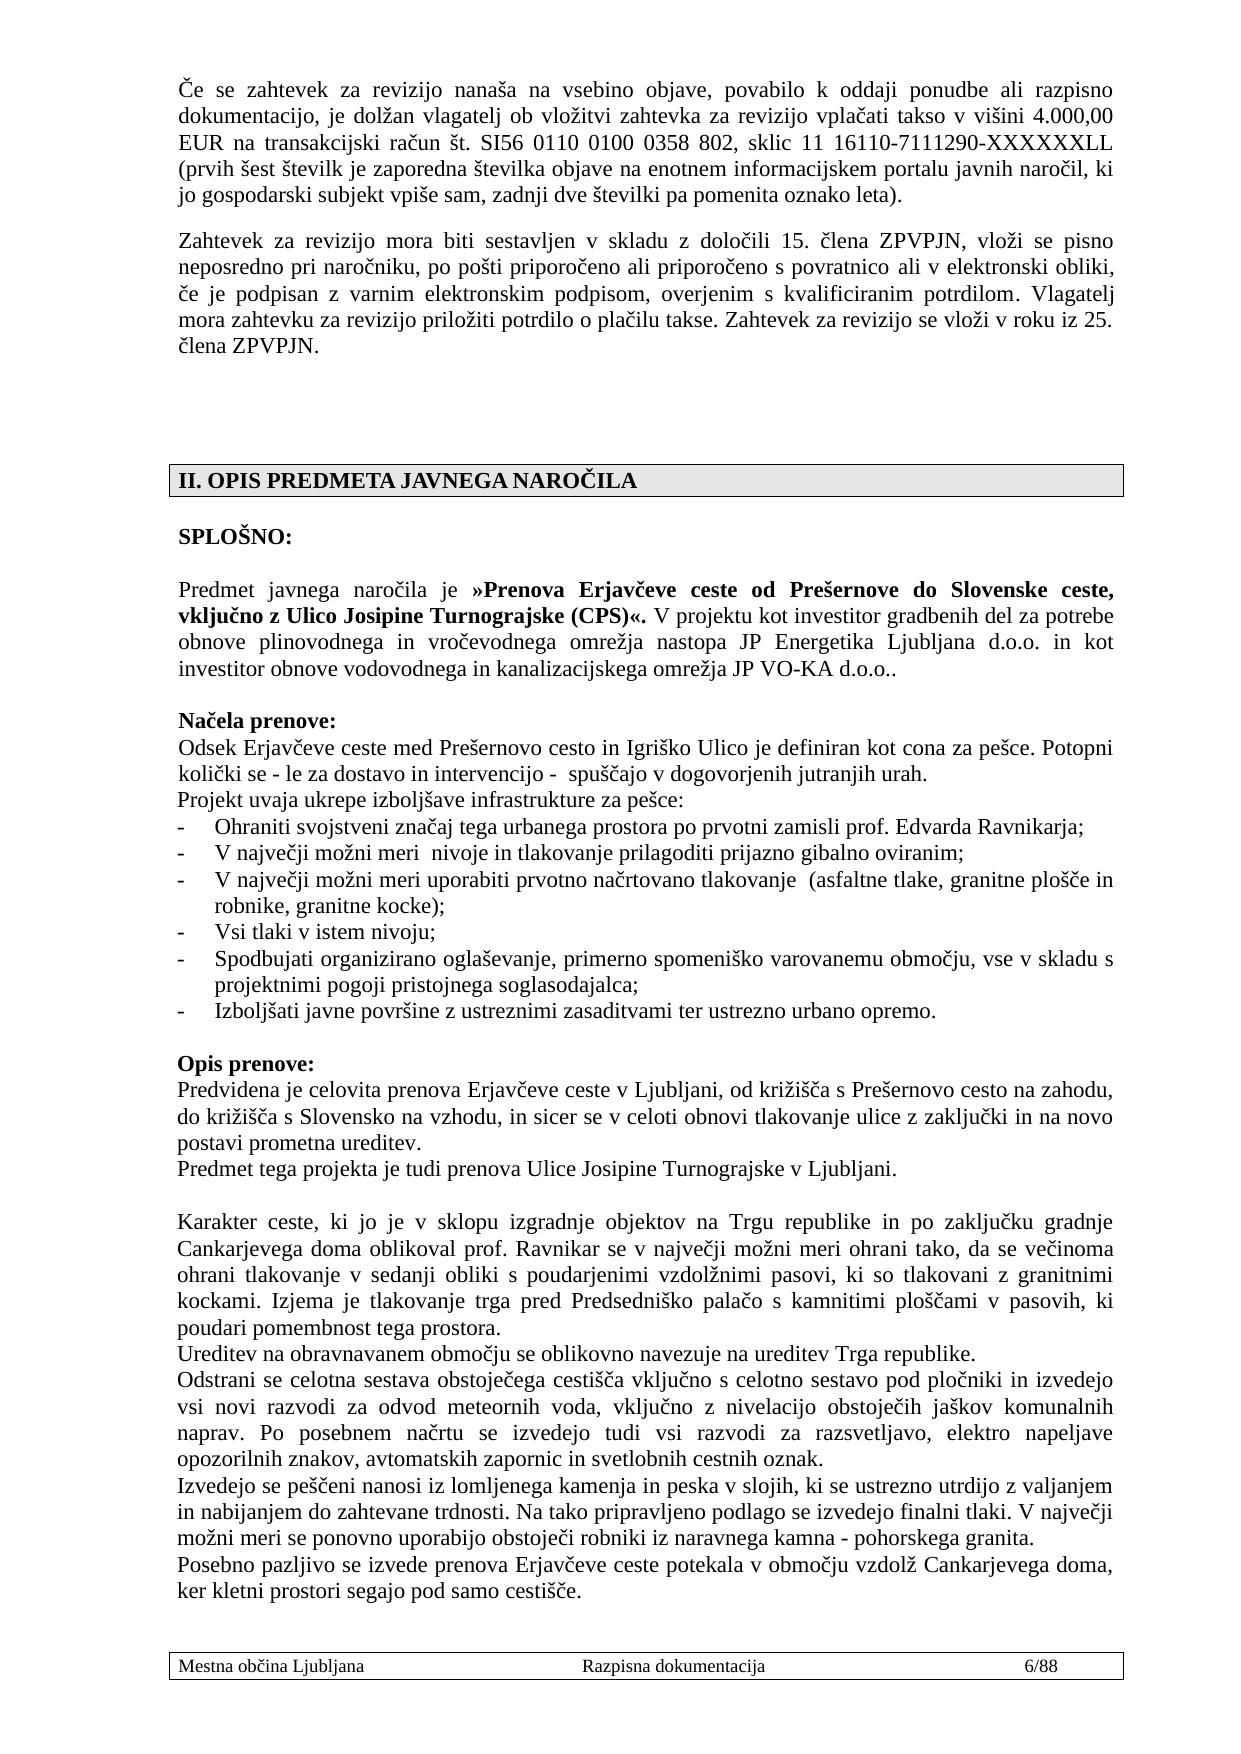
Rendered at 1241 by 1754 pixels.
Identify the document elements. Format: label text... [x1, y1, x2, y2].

list V največji možni meri nivoje in tlakovanje prilagoditi prijazno gibalno oviranim; [177, 839, 1115, 866]
text Če se zahtevek za revizijo nanaša na vsebino objave, povabilo k oddaji ponudbe ali razpisno dokumentacijo, je dolžan vlagatelj ob vložitvi zahtevka za revizijo vplačati takso v višini 4.000,00 EUR na transakcijski račun št. SI56 0110 0100 0358 802, sklic 11 16110-7111290-XXXXXXLL (prvih šest številk je zaporedna številka objave na enotnem informacijskem portalu javnih naročil, ki jo gospodarski subjekt vpiše sam, zadnji dve številki pa pomenita oznako leta). [178, 76, 1115, 208]
text Ureditev na obravnavanem območju se oblikovno navezuje na ureditev Trga republike. [103, 1340, 1115, 1366]
text Karakter ceste, ki jo je v sklopu izgradnje objektov na Trgu republike in po zaključku gradnje Cankarjevega doma oblikoval prof. Ravnikar se v največji možni meri ohrani tako, da se večinoma ohrani tlakovanje v sedanji obliki s poudarjenimi vzdolžnimi pasovi, ki so tlakovani z granitnimi kockami. Izjema je tlakovanje trga pred Predsedniško palačo s kamnitimi ploščami v pasovih, ki poudari pomembnost tega prostora. [177, 1208, 1115, 1340]
list Ohraniti svojstveni značaj tega urbanega prostora po prvotni zamisli prof. Edvarda Ravnikarja; [177, 813, 1115, 839]
text Odsek Erjavčeve ceste med Prešernovo cesto in Igriško Ulico je definiran kot cona za pešce. Potopni količki se - le za dostavo in intervencijo - spuščajo v dogovorjenih jutranjih urah. [178, 734, 1115, 787]
text Odstrani se celotna sestava obstoječega cestišča vključno s celotno sestavo pod pločniki in izvedejo vsi novi razvodi za odvod meteornih voda, vključno z nivelacijo obstoječih jaškov komunalnih naprav. Po posebnem načrtu se izvedejo tudi vsi razvodi za razsvetljavo, elektro napeljave opozorilnih znakov, avtomatskih zapornic in svetlobnih cestnih oznak. [177, 1366, 1115, 1472]
list Vsi tlaki v istem nivoju; [177, 918, 1115, 945]
list V največji možni meri uporabiti prvotno načrtovano tlakovanje (asfaltne tlake, granitne plošče in robnike, granitne kocke); [177, 866, 1115, 918]
text Predmet tega projekta je tudi prenova Ulice Josipine Turnograjske v Ljubljani. [103, 1156, 1115, 1182]
list Izboljšati javne površine z ustreznimi zasaditvami ter ustrezno urbano opremo. [177, 997, 1115, 1024]
list Spodbujati organizirano oglaševanje, primerno spomeniško varovanemu območju, vse v skladu s projektnimi pogoji pristojnega soglasodajalca; [177, 945, 1115, 997]
text Predvidena je celovita prenova Erjavčeve ceste v Ljubljani, od križišča s Prešernovo cesto na zahodu, do križišča s Slovensko na vzhodu, in sicer se v celoti obnovi tlakovanje ulice z zaključki in na novo postavi prometna ureditev. [177, 1076, 1115, 1156]
text Projekt uvaja ukrepe izboljšave infrastrukture za pešce: [103, 787, 1115, 813]
text Posebno pazljivo se izvede prenova Erjavčeve ceste potekala v območju vzdolž Cankarjevega doma, ker kletni prostori segajo pod samo cestišče. [177, 1551, 1115, 1603]
text SPLOŠNO: [169, 523, 1115, 549]
text Opis prenove: [177, 1050, 1115, 1076]
text Zahtevek za revizijo mora biti sestavljen v skladu z določili 15. člena ZPVPJN, vloži se pisno neposredno pri naročniku, po pošti priporočeno ali priporočeno s povratnico ali v elektronski obliki, če je podpisan z varnim elektronskim podpisom, overjenim s kvalificiranim potrdilom. Vlagatelj mora zahtevku za revizijo priložiti potrdilo o plačilu takse. Zahtevek za revizijo se vloži v roku iz 25. člena ZPVPJN. [178, 227, 1115, 359]
list II. OPIS PREDMETA JAVNEGA NAROČILA [170, 465, 1123, 496]
text Izvedejo se peščeni nanosi iz lomljenega kamenja in peska v slojih, ki se ustrezno utrdijo z valjanjem in nabijanjem do zahtevane trdnosti. Na tako pripravljeno podlago se izvedejo finalni tlaki. V največji možni meri se ponovno uporabijo obstoječi robniki iz naravnega kamna - pohorskega granita. [177, 1472, 1115, 1551]
text Predmet javnega naročila je »Prenova Erjavčeve ceste od Prešernove do Slovenske ceste, vključno z Ulico Josipine Turnograjske (CPS)«. V projektu kot investitor gradbenih del za potrebe obnove plinovodnega in vročevodnega omrežja nastopa JP Energetika Ljubljana d.o.o. in kot investitor obnove vodovodnega in kanalizacijskega omrežja JP VO-KA d.o.o.. [178, 576, 1115, 681]
text Načela prenove: [169, 707, 1115, 734]
